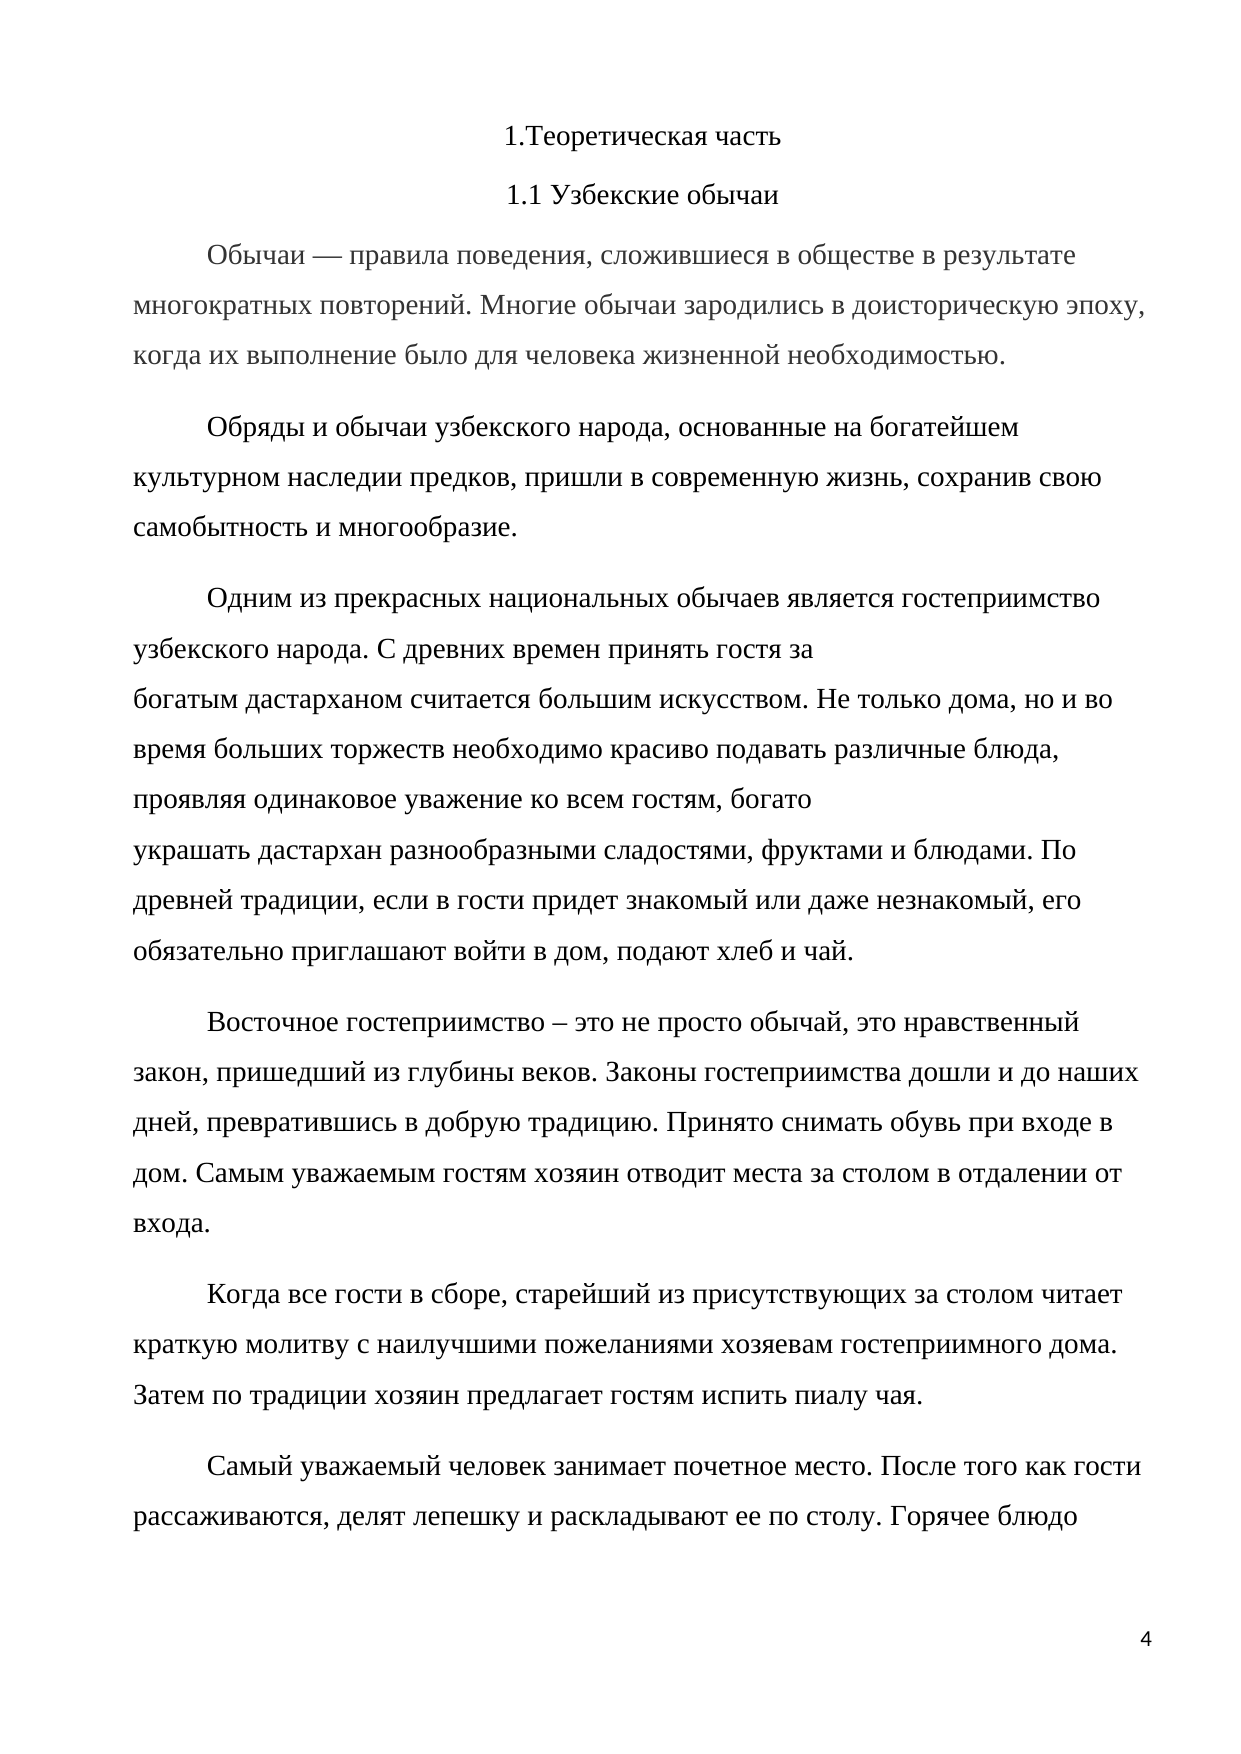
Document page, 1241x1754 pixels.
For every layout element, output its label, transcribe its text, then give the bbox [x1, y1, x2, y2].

text 1.Теоретическая часть [133, 118, 1152, 152]
text Обычаи — правила поведения, сложившиеся в обществе в результате многократных повторений. Многие обычаи зародились в доисторическую эпоху, когда их выполнение было для человека жизненной необходимостью. [133, 237, 1152, 371]
text Восточное гостеприимство – это не просто обычай, это нравственный закон, пришедший из глубины веков. Законы гостеприимства дошли и до наших дней, превратившись в добрую традицию. Принято снимать обувь при входе в дом. Самым уважаемым гостям хозяин отводит места за столом в отдалении от входа. [133, 1004, 1152, 1238]
text 1.1 Узбекские обычаи [133, 177, 1152, 211]
text Одним из прекрасных национальных обычаев является гостеприимство узбекского народа. С древних времен принять гостя за богатым дастарханом считается большим искусством. Не только дома, но и во время больших торжеств необходимо красиво подавать различные блюда, проявляя одинаковое уважение ко всем гостям, богато украшать дастархан разнообразными сладостями, фруктами и блюдами. По древней традиции, если в гости придет знакомый или даже незнакомый, его обязательно приглашают войти в дом, подают хлеб и чай. [133, 580, 1152, 966]
text Когда все гости в сборе, старейший из присутствующих за столом читает краткую молитву с наилучшими пожеланиями хозяевам гостеприимного дома. Затем по традиции хозяин предлагает гостям испить пиалу чая. [133, 1276, 1152, 1410]
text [133, 1448, 1152, 1532]
text Обряды и обычаи узбекского народа, основанные на богатейшем культурном наследии предков, пришли в современную жизнь, сохранив свою самобытность и многообразие. [133, 409, 1152, 543]
